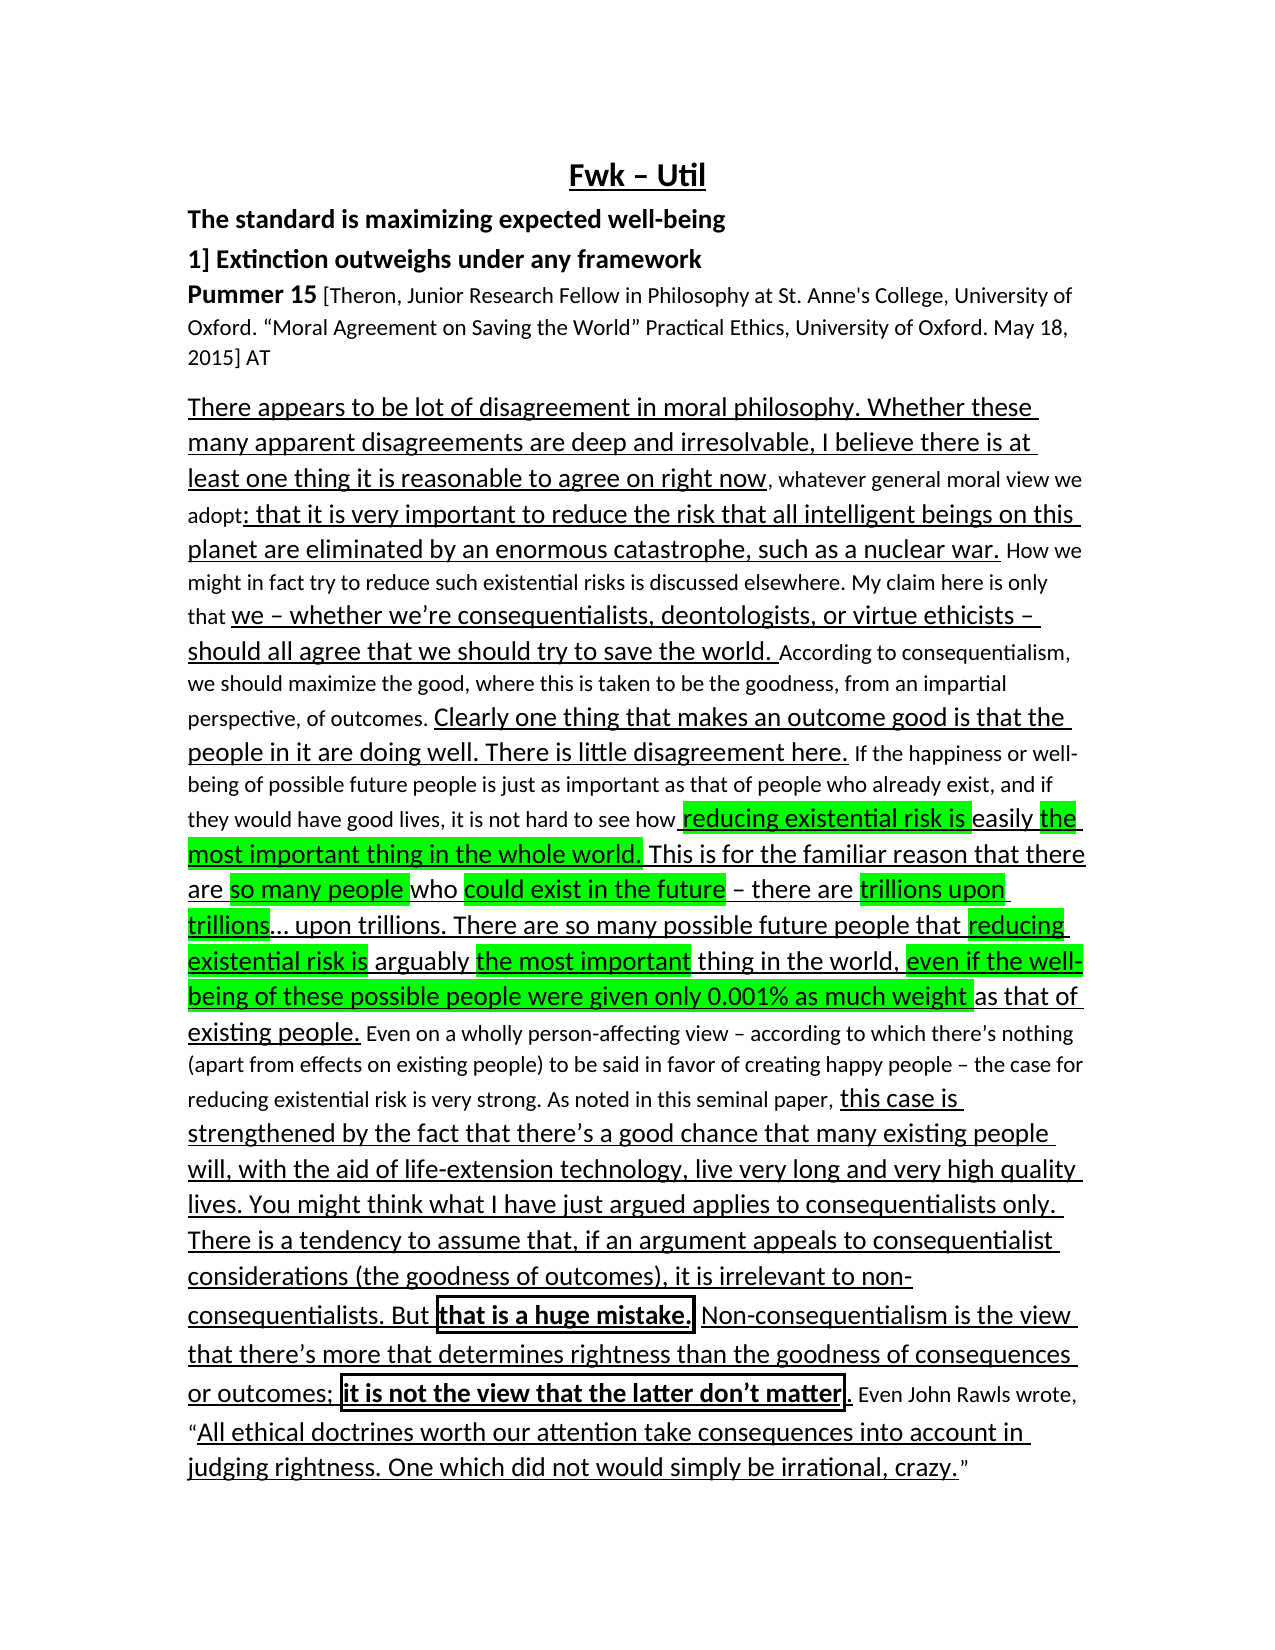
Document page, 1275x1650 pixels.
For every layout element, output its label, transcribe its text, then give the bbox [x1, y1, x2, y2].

subtitle 1] Extinction outweighs under any framework [187, 242, 1087, 275]
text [187, 390, 1087, 1484]
text Pummer 15 [Theron, Junior Research Fellow in Philosophy at St. Anne's College, University of Oxford. “Moral Agreement on Saving the World” Practical Ethics, University of Oxford. May 18, 2015] AT [187, 278, 1087, 371]
subtitle The standard is maximizing expected well-being [187, 202, 1087, 235]
subtitle Fwk – Util [187, 154, 1087, 195]
